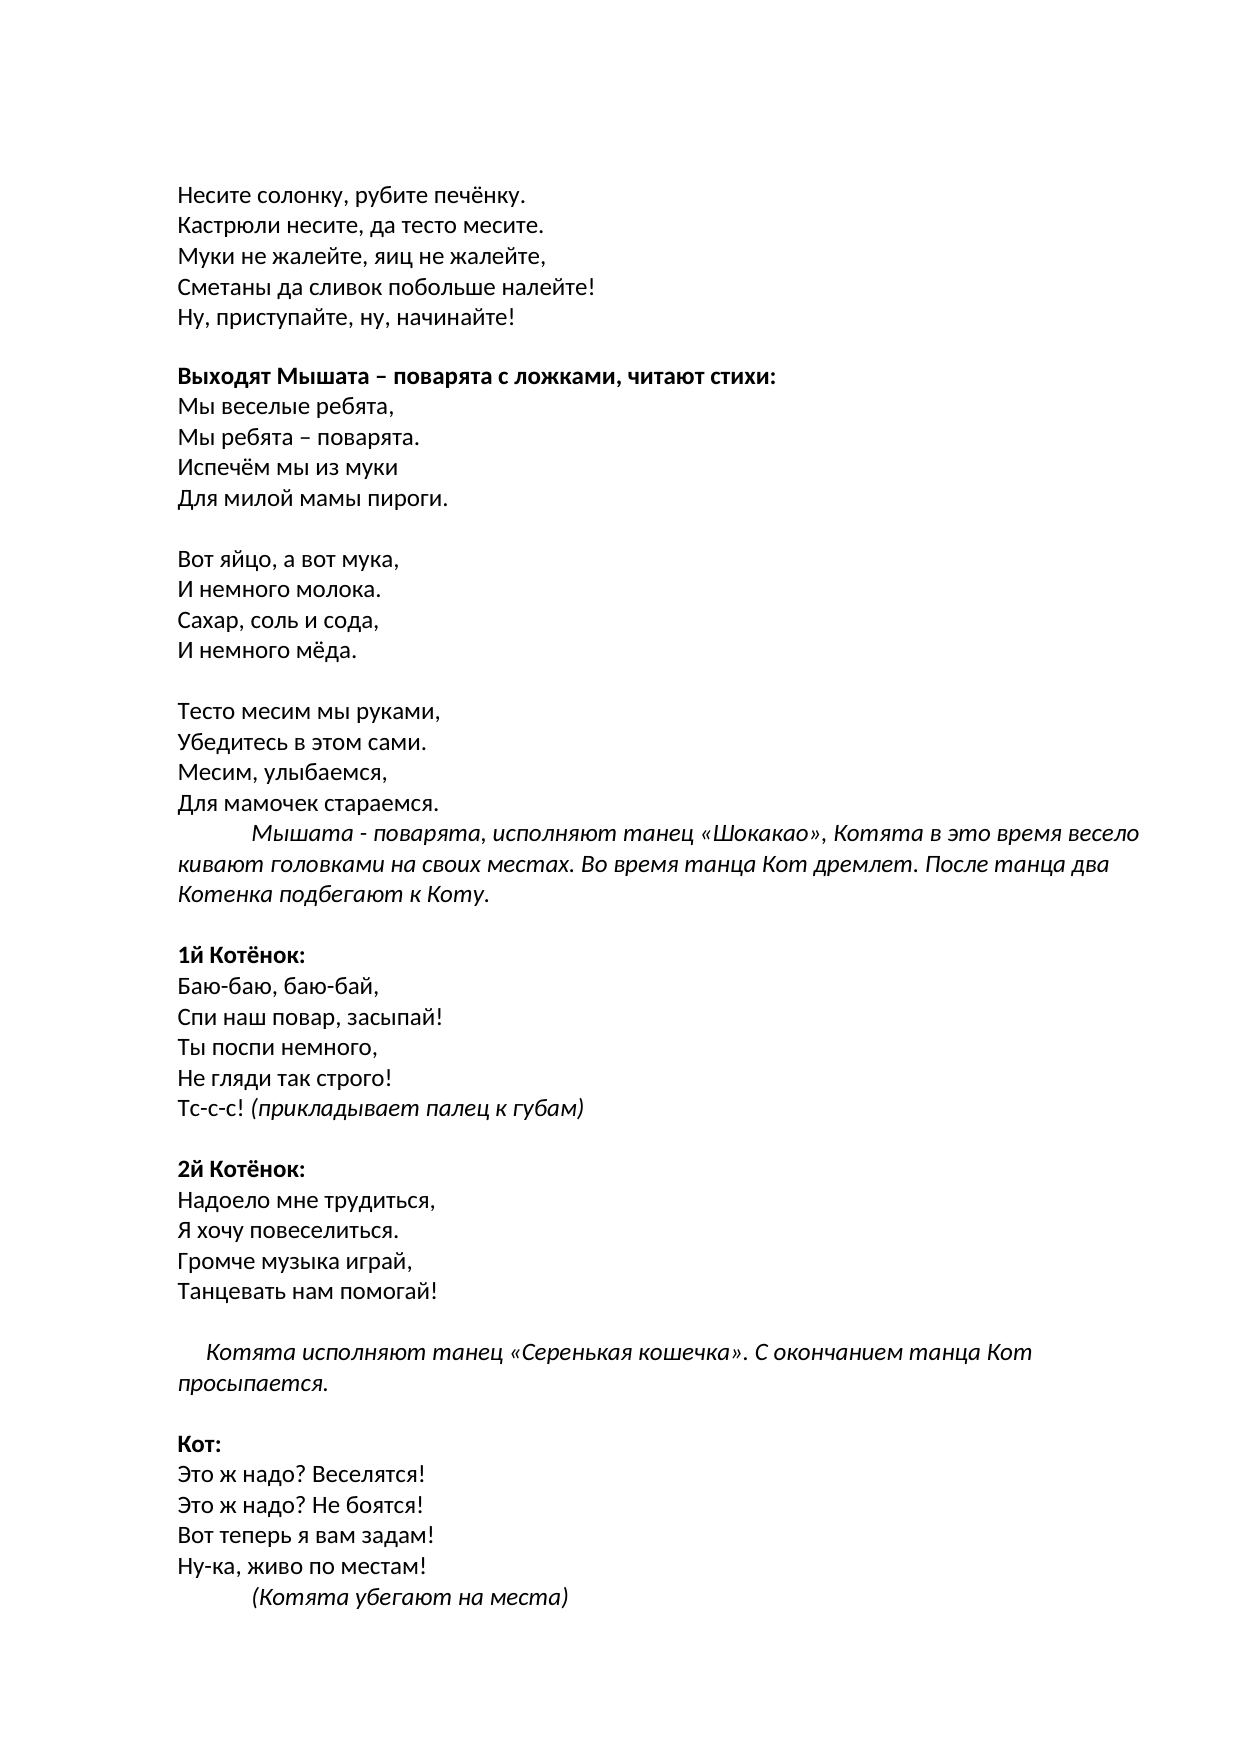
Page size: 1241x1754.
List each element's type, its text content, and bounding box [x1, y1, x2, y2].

text Котята исполняют танец «Серенькая кошечка». С окончанием танца Кот просыпается. [177, 1336, 1152, 1397]
text Мы веселые ребята, [177, 390, 1152, 421]
text Сахар, соль и сода, [177, 604, 1152, 634]
text Для милой мамы пироги. [177, 482, 1152, 512]
text Танцевать нам помогай! [177, 1275, 1152, 1306]
text 2й Котёнок: [177, 1153, 1152, 1184]
text Для мамочек стараемся. [177, 787, 1152, 818]
text Мышата - поварята, исполняют танец «Шокакао», Котята в это время весело кивают головками на своих местах. Во время танца Кот дремлет. После танца два Котенка подбегают к Коту. [177, 818, 1152, 909]
text Громче музыка играй, [177, 1245, 1152, 1275]
text Это ж надо? Веселятся! [177, 1458, 1152, 1489]
text Ты поспи немного, [177, 1031, 1152, 1062]
text Вот яйцо, а вот мука, [177, 543, 1152, 573]
text Баю-баю, баю-бай, [177, 970, 1152, 1001]
text Убедитесь в этом сами. [177, 726, 1152, 757]
text Ну-ка, живо по местам! [177, 1550, 1152, 1581]
text Тс-с-с! (прикладывает палец к губам) [177, 1092, 1152, 1123]
text Я хочу повеселиться. [177, 1214, 1152, 1245]
text Муки не жалейте, яиц не жалейте, [177, 240, 1152, 271]
text Это ж надо? Не боятся! [177, 1489, 1152, 1519]
text И немного молока. [177, 573, 1152, 604]
text Ну, приступайте, ну, начинайте! [177, 301, 1152, 332]
text И немного мёда. [177, 634, 1152, 665]
text Вот теперь я вам задам! [177, 1519, 1152, 1550]
text Кастрюли несите, да тесто месите. [177, 210, 1152, 240]
text Мы ребята – поварята. [177, 421, 1152, 451]
text Месим, улыбаемся, [177, 757, 1152, 787]
text Испечём мы из муки [177, 451, 1152, 482]
text Несите солонку, рубите печёнку. [177, 179, 1152, 210]
text Спи наш повар, засыпай! [177, 1001, 1152, 1031]
text Надоело мне трудиться, [177, 1184, 1152, 1214]
text 1й Котёнок: [177, 940, 1152, 970]
text Выходят Мышата – поварята с ложками, читают стихи: [177, 360, 1152, 390]
text Кот: [177, 1428, 1152, 1458]
text Сметаны да сливок побольше налейте! [177, 271, 1152, 301]
text Не гляди так строго! [177, 1062, 1152, 1092]
text (Котята убегают на места) [177, 1581, 1152, 1611]
text Тесто месим мы руками, [177, 696, 1152, 726]
